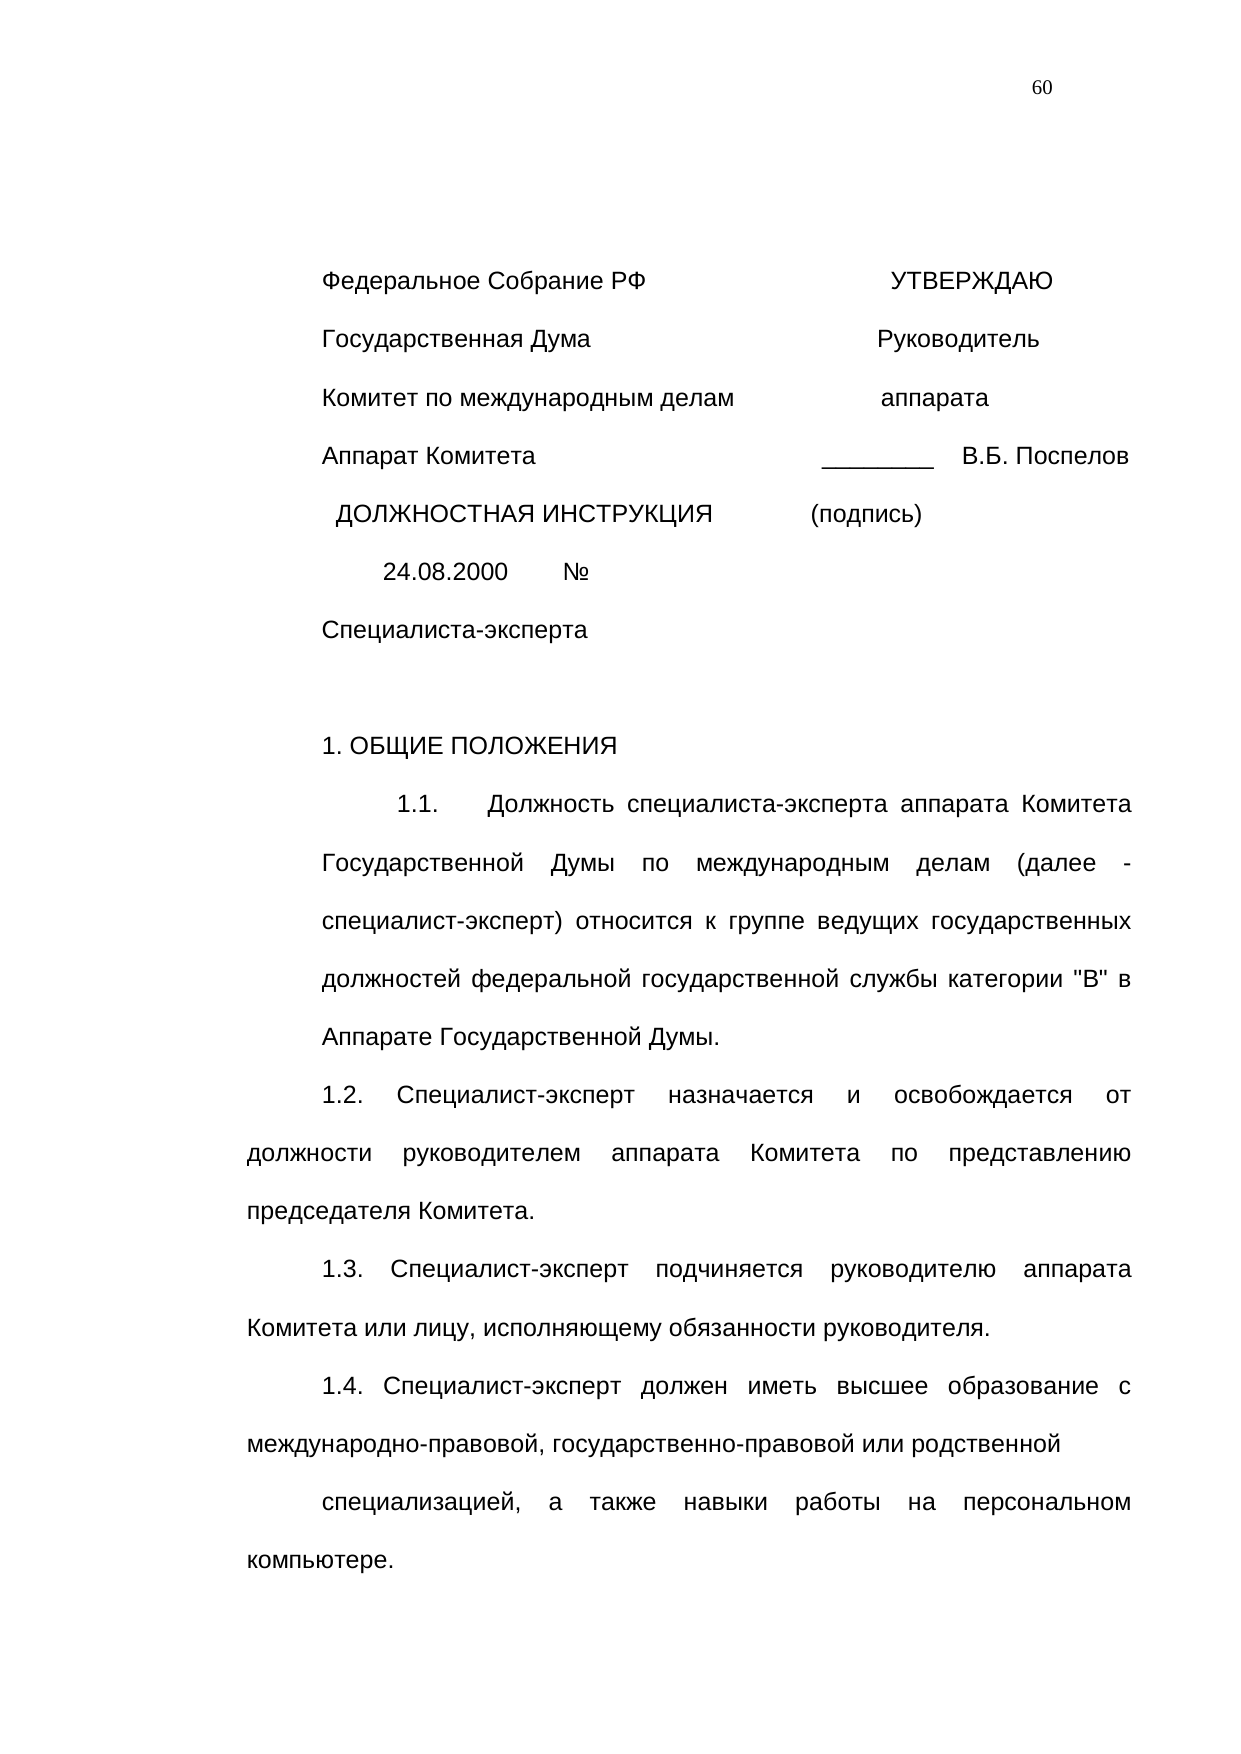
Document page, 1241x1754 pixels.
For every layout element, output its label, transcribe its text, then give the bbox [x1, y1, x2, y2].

list Должность специалиста-эксперта аппарата Комитета Государственной Думы по международным делам (далее - специалист-эксперт) относится к группе ведущих государственных должностей федеральной государственной службы категории "В" в Аппарате Государственной Думы. [322, 789, 1132, 1051]
list Федеральное Собрание РФ УТВЕРЖДАЮ [247, 266, 1132, 295]
list 1.2. Специалист-эксперт назначается и освобождается от должности руководителем аппарата Комитета по представлению председателя Комитета. [247, 1080, 1132, 1225]
list 1.3. Специалист-эксперт подчиняется руководителю аппарата Комитета или лицу, исполняющему обязанности руководителя. [247, 1254, 1132, 1342]
list ДОЛЖНОСТНАЯ ИНСТРУКЦИЯ (подпись) [247, 499, 1132, 528]
list 1.4. Специалист-эксперт должен иметь высшее образование с международно-правовой, государственно-правовой или родственной [247, 1371, 1132, 1458]
list Комитет по международным делам аппарата [247, 382, 1132, 412]
list специализацией, а также навыки работы на персональном компьютере. [247, 1487, 1132, 1574]
list Государственная Дума Руководитель [247, 324, 1132, 353]
list Специалиста-эксперта [246, 615, 1132, 644]
list Аппарат Комитета ________ В.Б. Поспелов [247, 441, 1132, 470]
list № [383, 557, 1132, 586]
list 1. ОБЩИЕ ПОЛОЖЕНИЯ [247, 731, 1132, 760]
